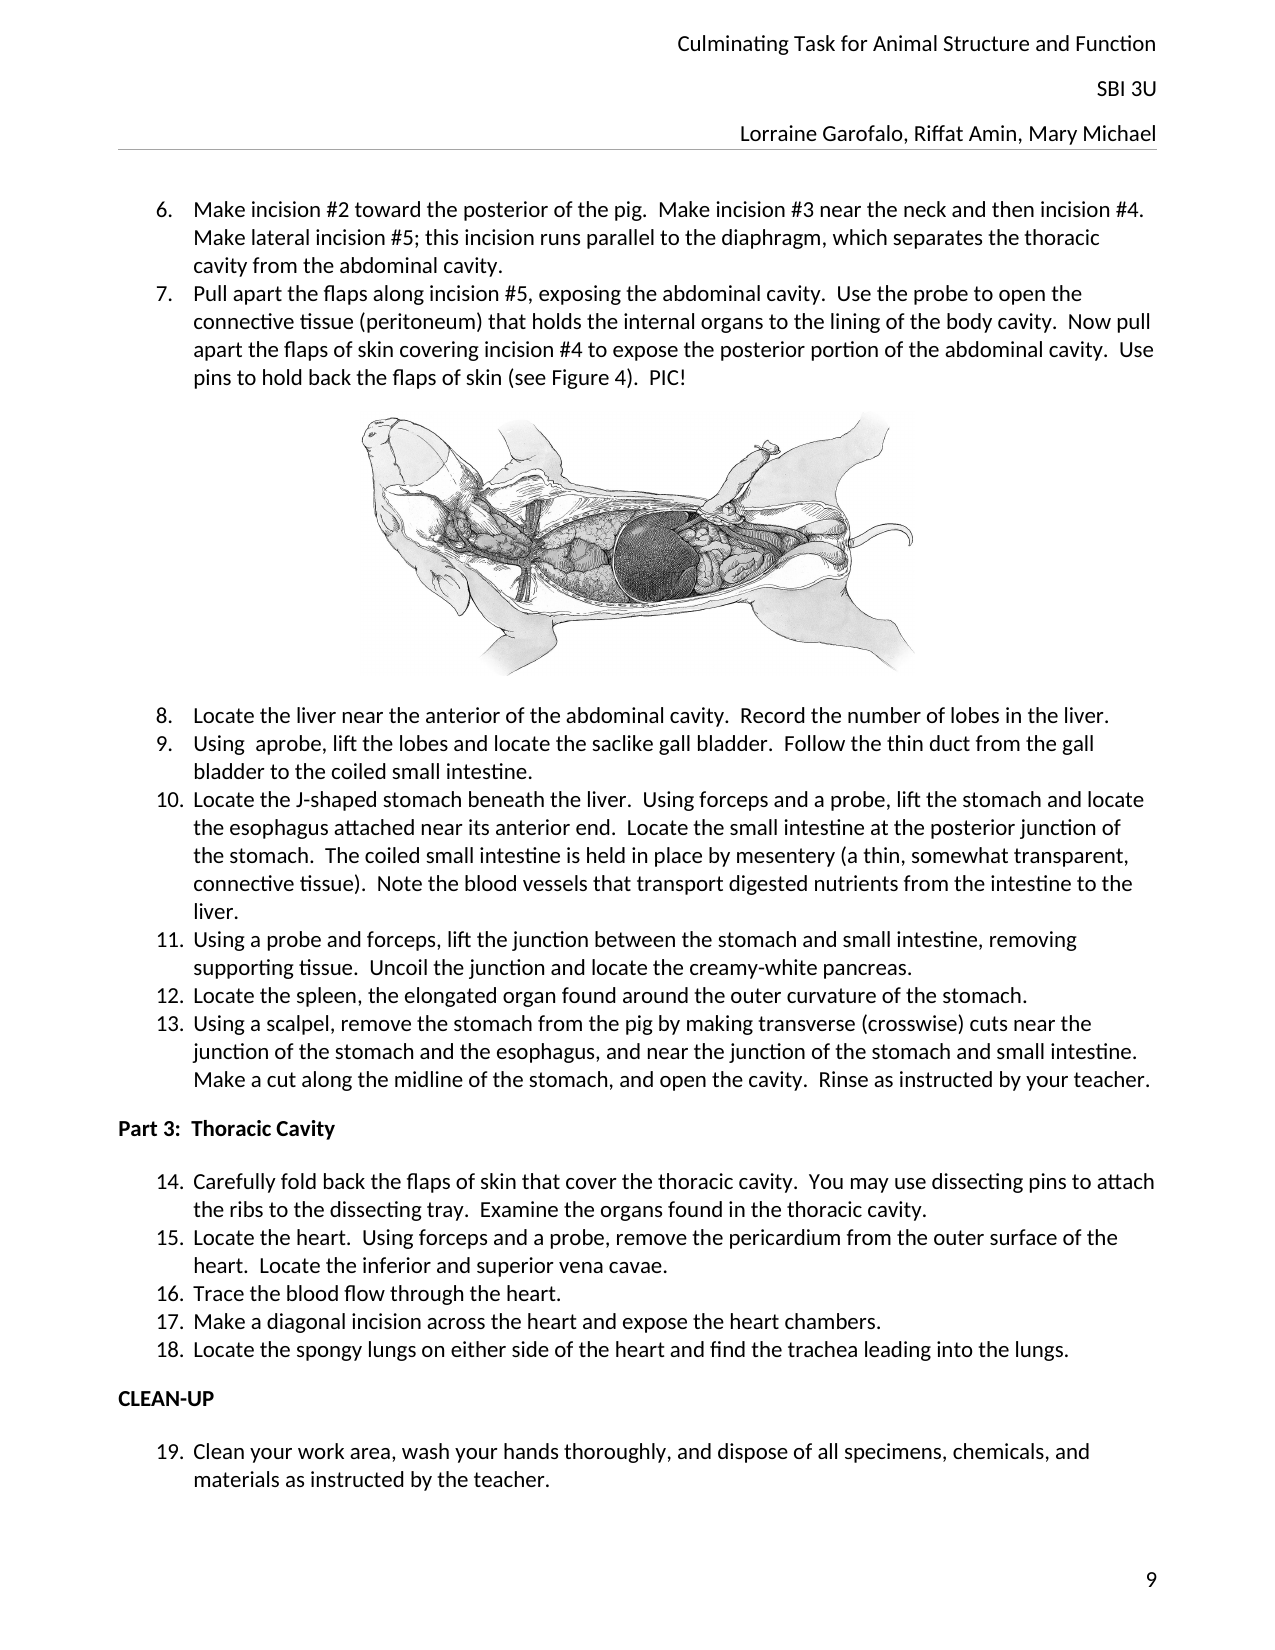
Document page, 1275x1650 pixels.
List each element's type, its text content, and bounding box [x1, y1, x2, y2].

text Part 3: Thoracic Cavity [118, 1114, 1157, 1142]
list Locate the spleen, the elongated organ found around the outer curvature of the stomach. [156, 981, 1157, 1009]
list Using a scalpel, remove the stomach from the pig by making transverse (crosswise) cuts near the junction of the stomach and the esophagus, and near the junction of the stomach and small intestine. Make a cut along the midline of the stomach, and open the cavity. Rinse as instructed by your teacher. [156, 1009, 1157, 1093]
list Using a probe and forceps, lift the junction between the stomach and small intestine, removing supporting tissue. Uncoil the junction and locate the creamy-white pancreas. [156, 925, 1157, 981]
list Carefully fold back the flaps of skin that cover the thoracic cavity. You may use dissecting pins to attach the ribs to the dissecting tray. Examine the organs found in the thoracic cavity. [156, 1167, 1157, 1223]
list Clean your work area, wash your hands thoroughly, and dispose of all specimens, chemicals, and materials as instructed by the teacher. [156, 1437, 1157, 1493]
list Make incision #2 toward the posterior of the pig. Make incision #3 near the neck and then incision #4. Make lateral incision #5; this incision runs parallel to the diaphragm, which separates the thoracic cavity from the abdominal cavity. [156, 195, 1157, 279]
list Locate the liver near the anterior of the abdominal cavity. Record the number of lobes in the liver. [156, 701, 1157, 729]
list Locate the J-shaped stomach beneath the liver. Using forceps and a probe, lift the stomach and locate the esophagus attached near its anterior end. Locate the small intestine at the posterior junction of the stomach. The coiled small intestine is held in place by mesentery (a thin, somewhat transparent, connective tissue). Note the blood vessels that transport digested nutrients from the intestine to the liver. [156, 785, 1157, 925]
list Locate the spongy lungs on either side of the heart and find the trachea leading into the lungs. [156, 1335, 1157, 1363]
list Using aprobe, lift the lobes and locate the saclike gall bladder. Follow the thin duct from the gall bladder to the coiled small intestine. [156, 729, 1157, 785]
list Pull apart the flaps along incision #5, exposing the abdominal cavity. Use the probe to open the connective tissue (peritoneum) that holds the internal organs to the lining of the body cavity. Now pull apart the flaps of skin covering incision #4 to expose the posterior portion of the abdominal cavity. Use pins to hold back the flaps of skin (see Figure 4). PIC! [156, 279, 1157, 391]
list Make a diagonal incision across the heart and expose the heart chambers. [156, 1307, 1157, 1335]
text CLEAN-UP [118, 1384, 1157, 1412]
list Trace the blood flow through the heart. [156, 1279, 1157, 1307]
list Locate the heart. Using forceps and a probe, remove the pericardium from the outer surface of the heart. Locate the inferior and superior vena cavae. [156, 1223, 1157, 1279]
